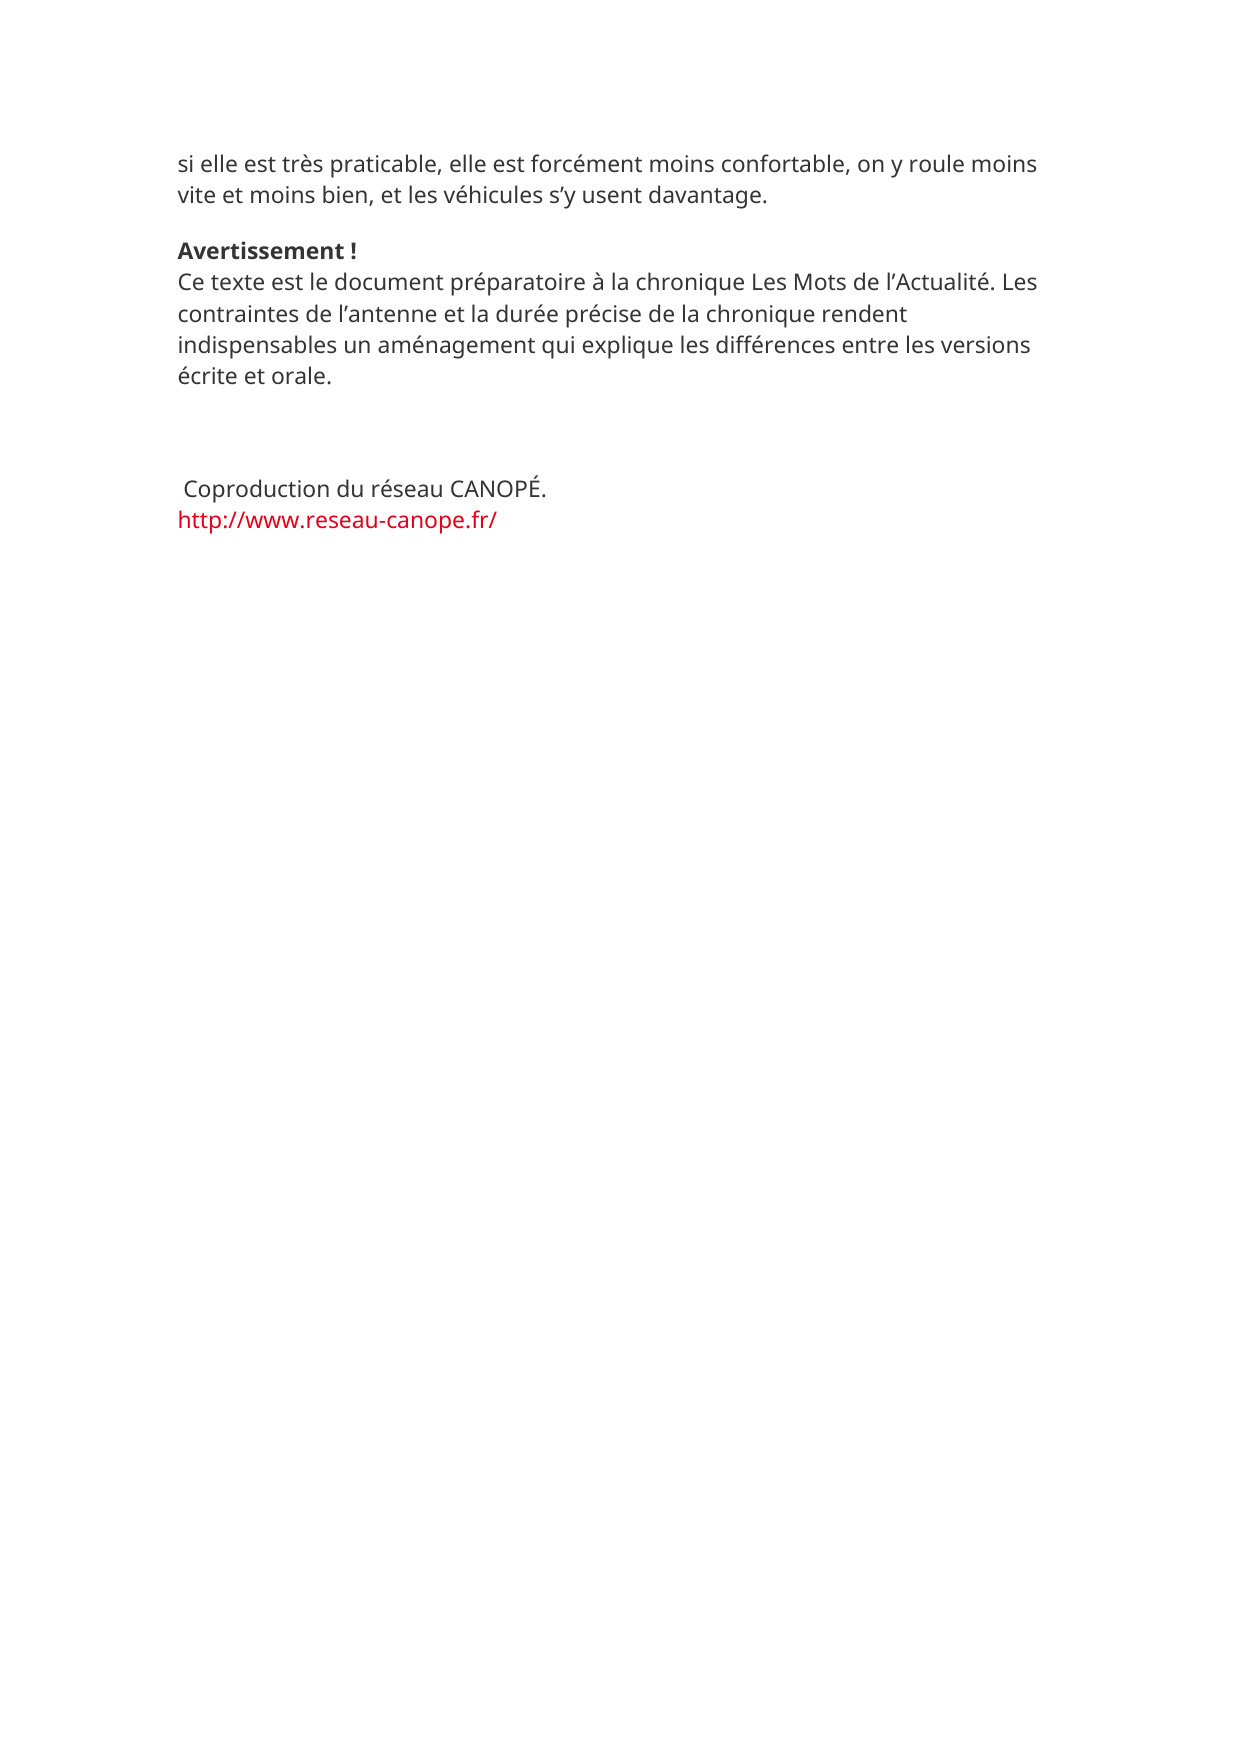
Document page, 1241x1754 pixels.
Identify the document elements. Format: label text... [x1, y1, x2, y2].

text Avertissement ! Ce texte est le document préparatoire à la chronique Les Mots de l’Actualité. Les contraintes de l’antenne et la durée précise de la chronique rendent indispensables un aménagement qui explique les différences entre les versions écrite et orale. [177, 235, 1063, 391]
text Coproduction du réseau CANOPÉ. http://www.reseau-canope.fr/ [177, 473, 1063, 535]
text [177, 148, 1063, 210]
